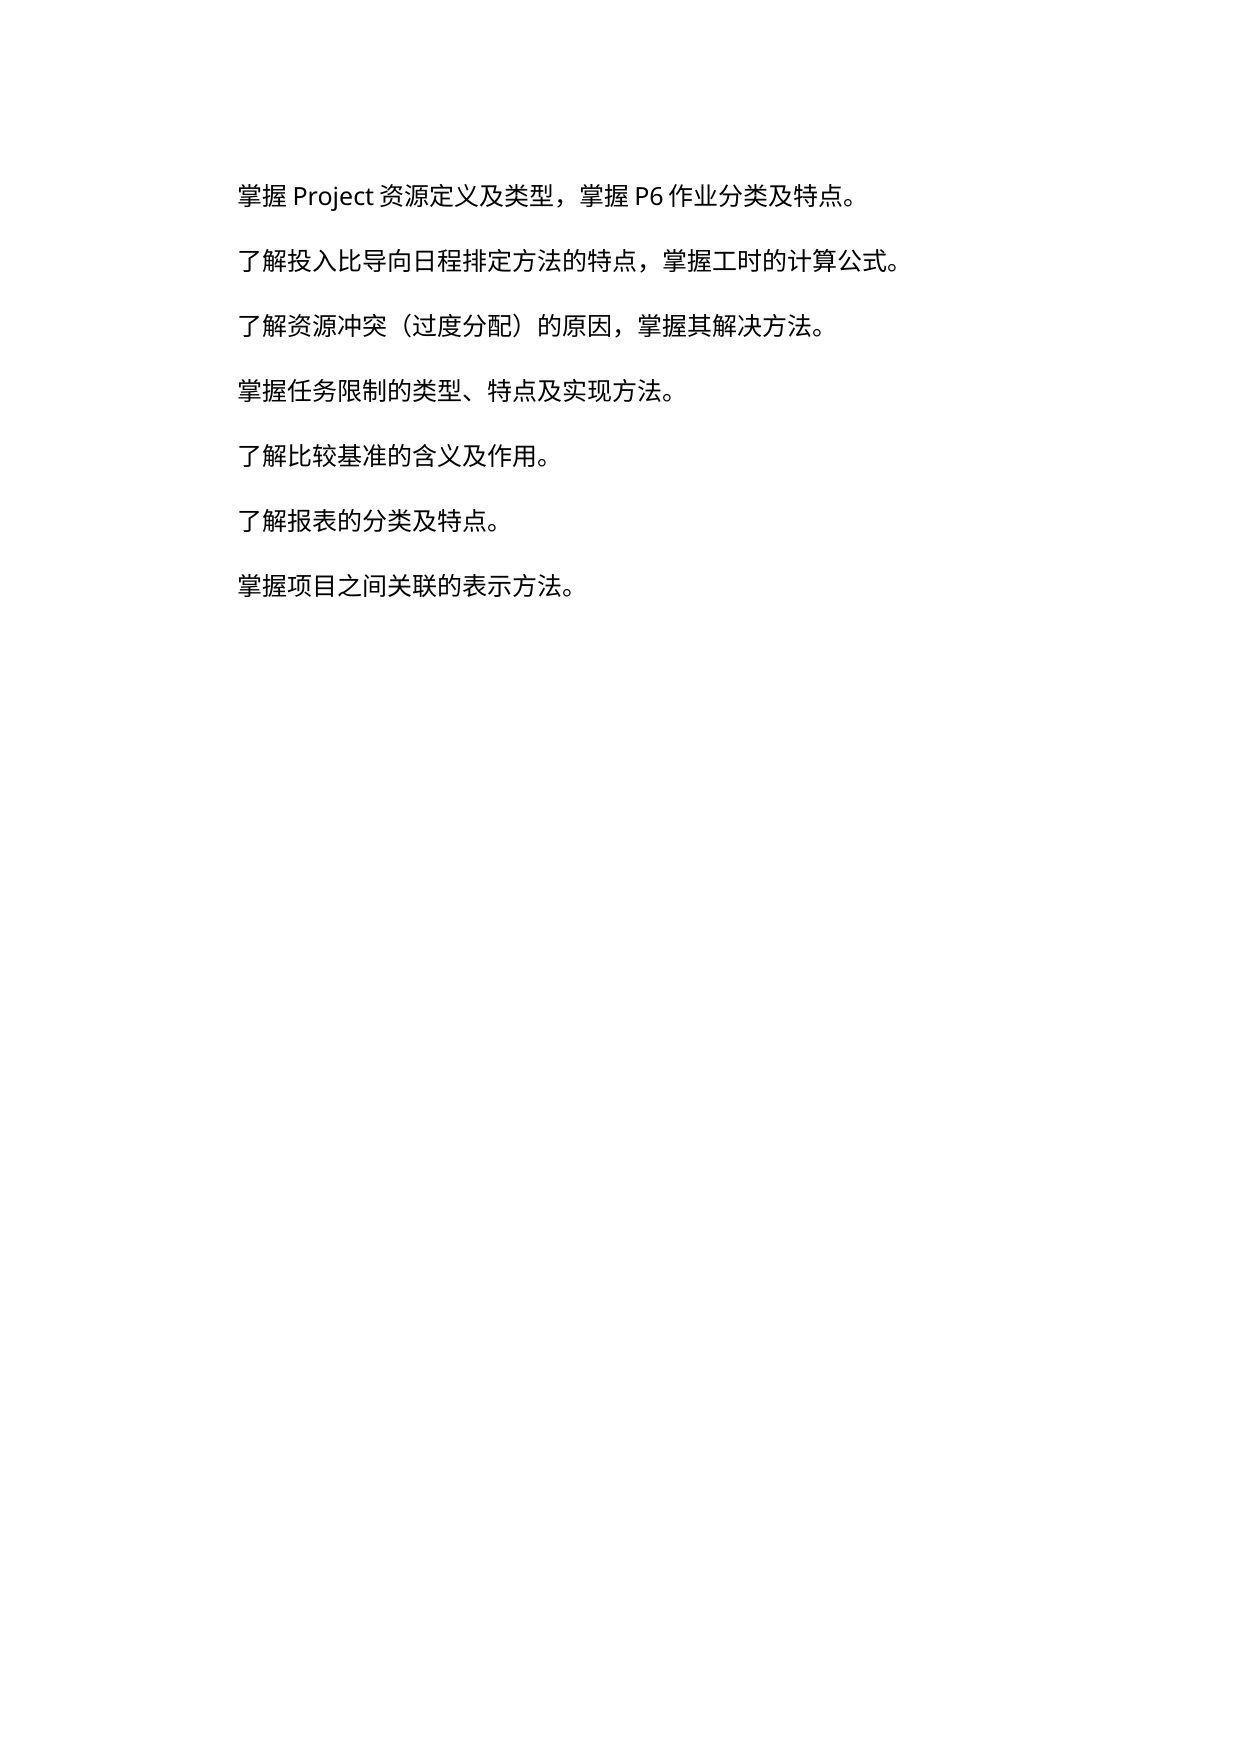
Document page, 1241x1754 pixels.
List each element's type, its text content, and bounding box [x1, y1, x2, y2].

text 了解比较基准的含义及作用。 [187, 422, 1053, 487]
text 了解投入比导向日程排定方法的特点，掌握工时的计算公式。 [187, 227, 1053, 292]
text 掌握项目之间关联的表示方法。 [187, 552, 1053, 617]
text 掌握Project资源定义及类型，掌握P6作业分类及特点。 [187, 162, 1053, 227]
text 掌握任务限制的类型、特点及实现方法。 [187, 357, 1053, 422]
text 了解资源冲突（过度分配）的原因，掌握其解决方法。 [187, 292, 1053, 357]
text 了解报表的分类及特点。 [187, 487, 1053, 552]
